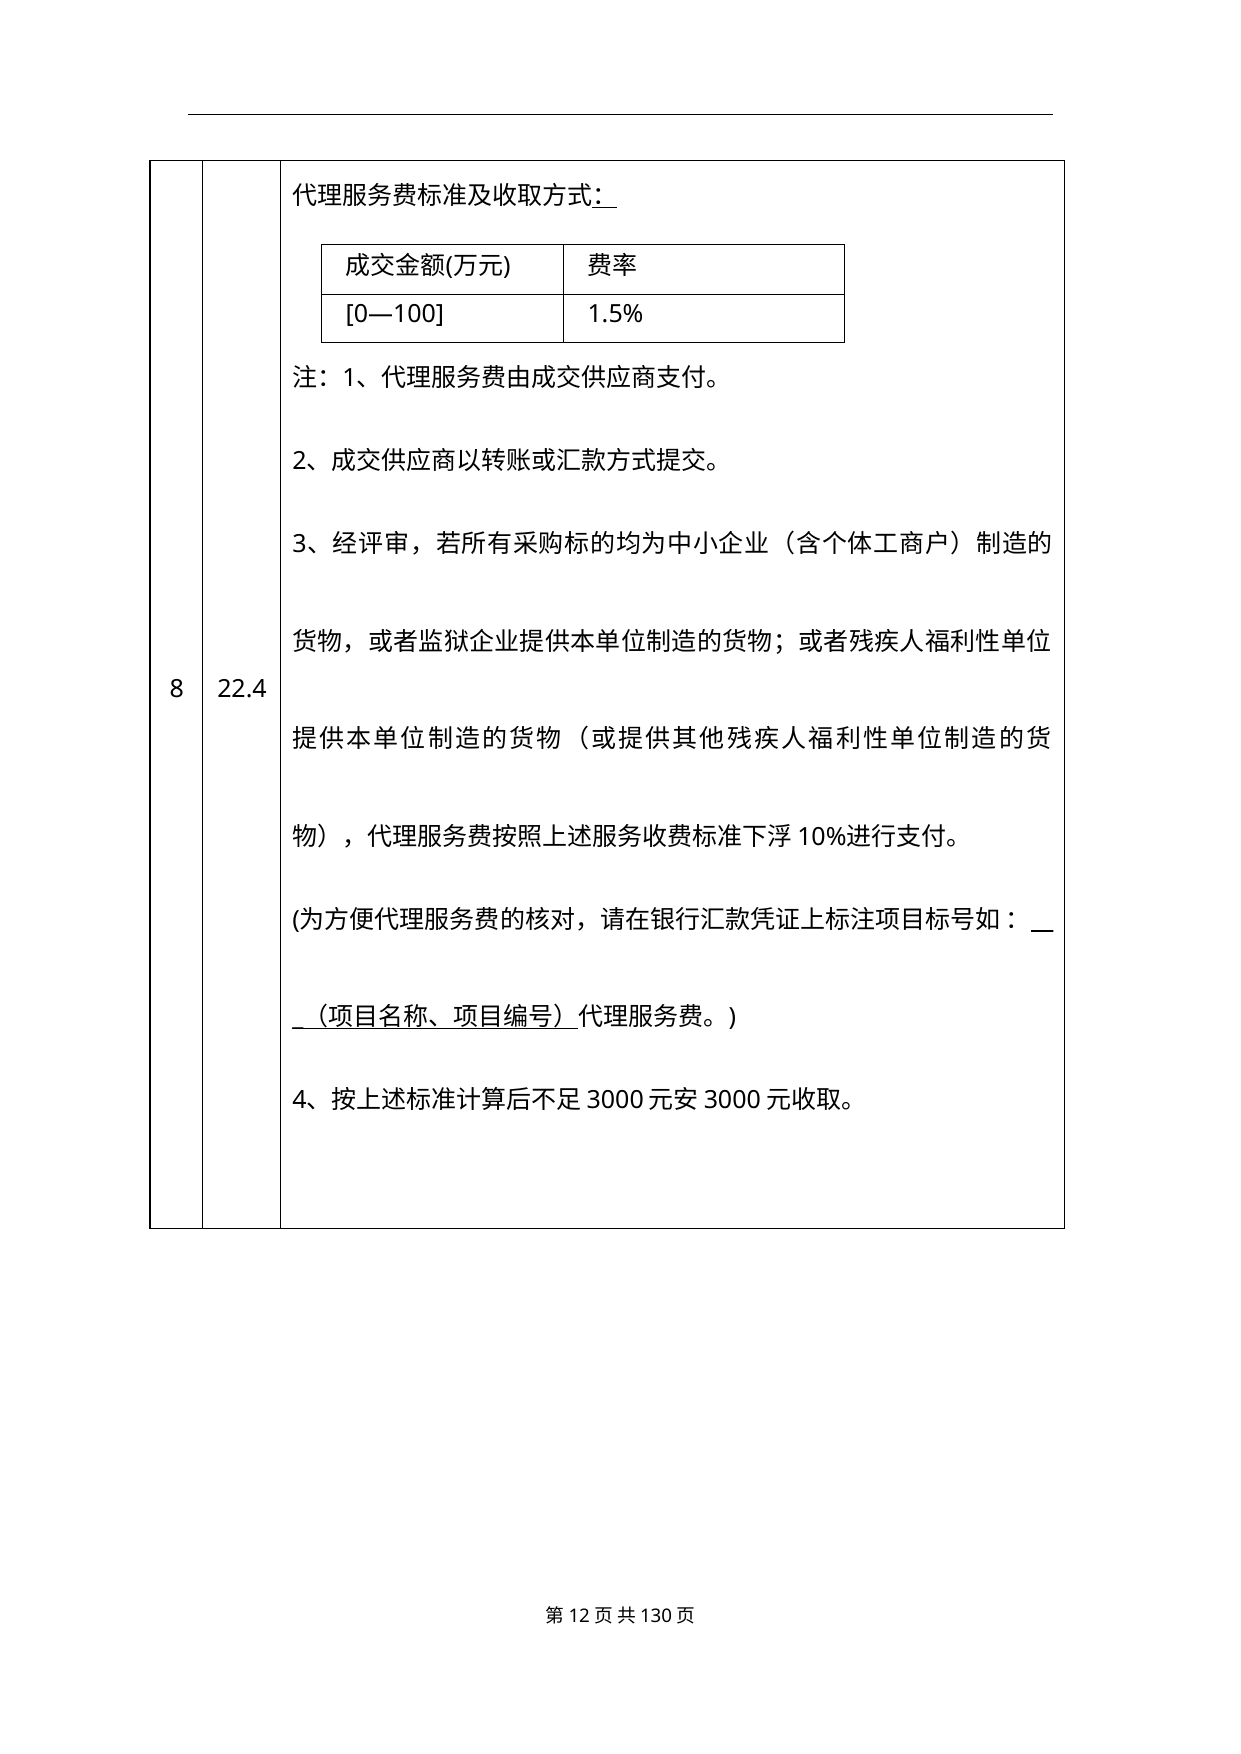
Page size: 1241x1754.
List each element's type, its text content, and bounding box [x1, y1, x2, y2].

table_cell 22.4 [203, 161, 280, 1228]
table_cell 8 [151, 161, 202, 1228]
table_cell 代理服务费标准及收取方式： 注：1、代理服务费由成交供应商支付。 2、成交供应商以转账或汇款方式提交。 3、经评审，若所有采购标的均为中小企业（含个体工商户）制造的货物，或者监狱企业提供本单位制造的货物；或者残疾人福利性单位提供本单位制造的货物（或提供其他残疾人福利性单位制造的货物），代理服务费按照上述服务收费标准下浮10%进行支付。 (为方便代理服务费的核对，请在银行汇款凭证上标注项目标号如 ：___（项目名称、项目编号）代理服务费。) 4、按上述标准计算后不足3000元安3000元收取。 [281, 161, 1064, 1228]
